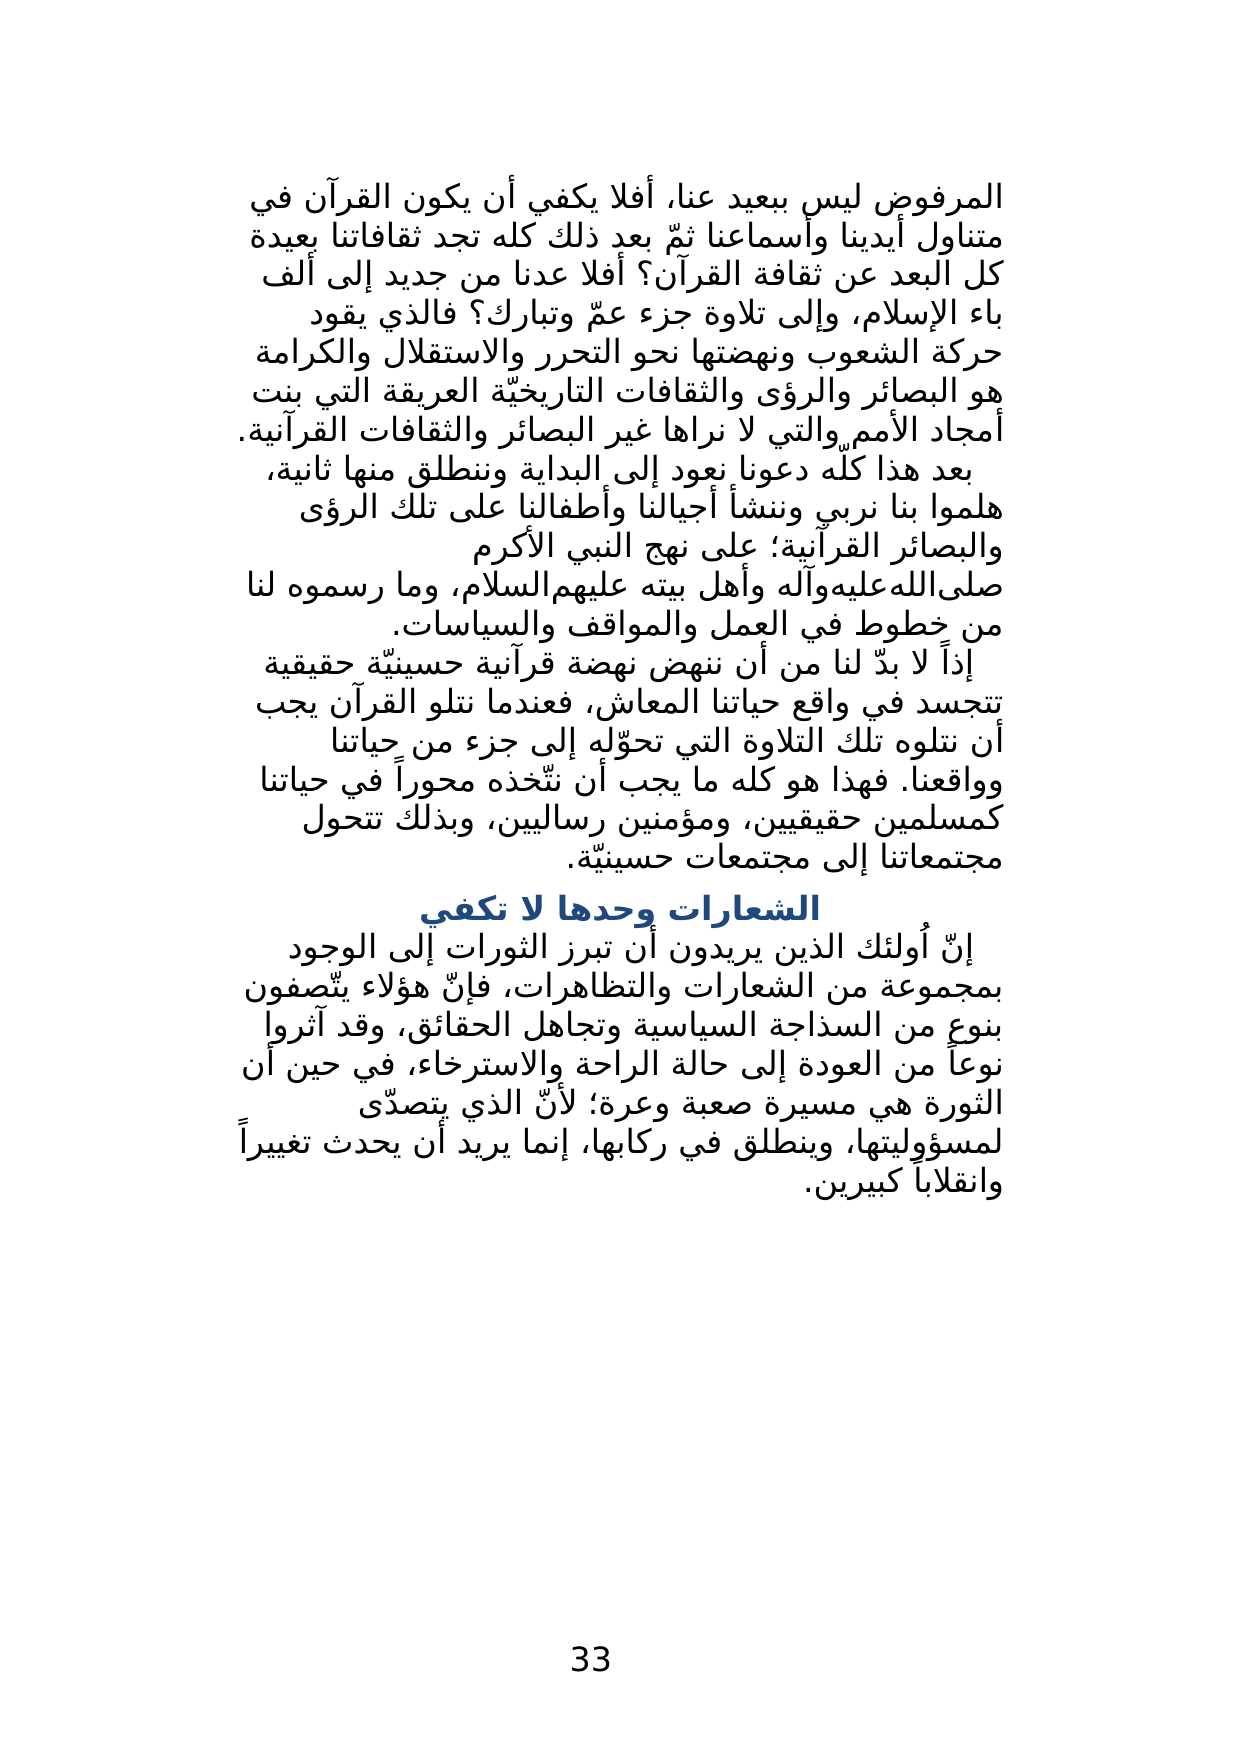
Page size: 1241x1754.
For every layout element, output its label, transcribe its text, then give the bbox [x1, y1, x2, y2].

text إنّ اُولئك الذين يريدون أن تبرز الثورات إلى الوجود بمجموعة من الشعارات والتظاهرات، فإنّ هؤلاء يتّصفون بنوع من السذاجة السياسية وتجاهل الحقائق، وقد آثروا نوعاً من العودة إلى حالة الراحة والاسترخاء، في حين أن الثورة هي مسيرة صعبة وعرة؛ لأنّ الذي يتصدّى لمسؤوليتها، وينطلق في ركابها، إنما يريد أن يحدث تغييراً وانقلاباً كبيرين. [236, 928, 1004, 1200]
text إذاً لا بدّ لنا من أن ننهض نهضة قرآنية حسينيّة حقيقية تتجسد في واقع حياتنا المعاش، فعندما نتلو القرآن يجب أن نتلوه تلك التلاوة التي تحوّله إلى جزء من حياتنا وواقعنا. فهذا هو كله ما يجب أن نتّخذه محوراً في حياتنا كمسلمين حقيقيين، ومؤمنين رساليين، وبذلك تتحول مجتمعاتنا إلى مجتمعات حسينيّة. [236, 643, 1004, 877]
subtitle الشعارات وحدها لا تكفي [236, 889, 1004, 928]
text المرفوض ليس ببعيد عنا، أفلا يكفي أن يكون القرآن في متناول أيدينا وأسماعنا ثمّ بعد ذلك كله تجد ثقافاتنا بعيدة كل البعد عن ثقافة القرآن؟ أفلا عدنا من جديد إلى ألف باء الإسلام، وإلى تلاوة جزء عمّ وتبارك؟ فالذي يقود حركة الشعوب ونهضتها نحو التحرر والاستقلال والكرامة هو البصائر والرؤى والثقافات التاريخيّة العريقة التي بنت أمجاد الأمم والتي لا نراها غير البصائر والثقافات القرآنية. [236, 177, 1004, 449]
text بعد هذا كلّه دعونا نعود إلى البداية وننطلق منها ثانية، هلموا بنا نربي وننشأ أجيالنا وأطفالنا على تلك الرؤى والبصائر القرآنية؛ على نهج النبي الأكرم صلى‌الله‌عليه‌وآله وأهل بيته عليهم‌السلام، وما رسموه لنا من خطوط في العمل والمواقف والسياسات. [236, 449, 1004, 643]
